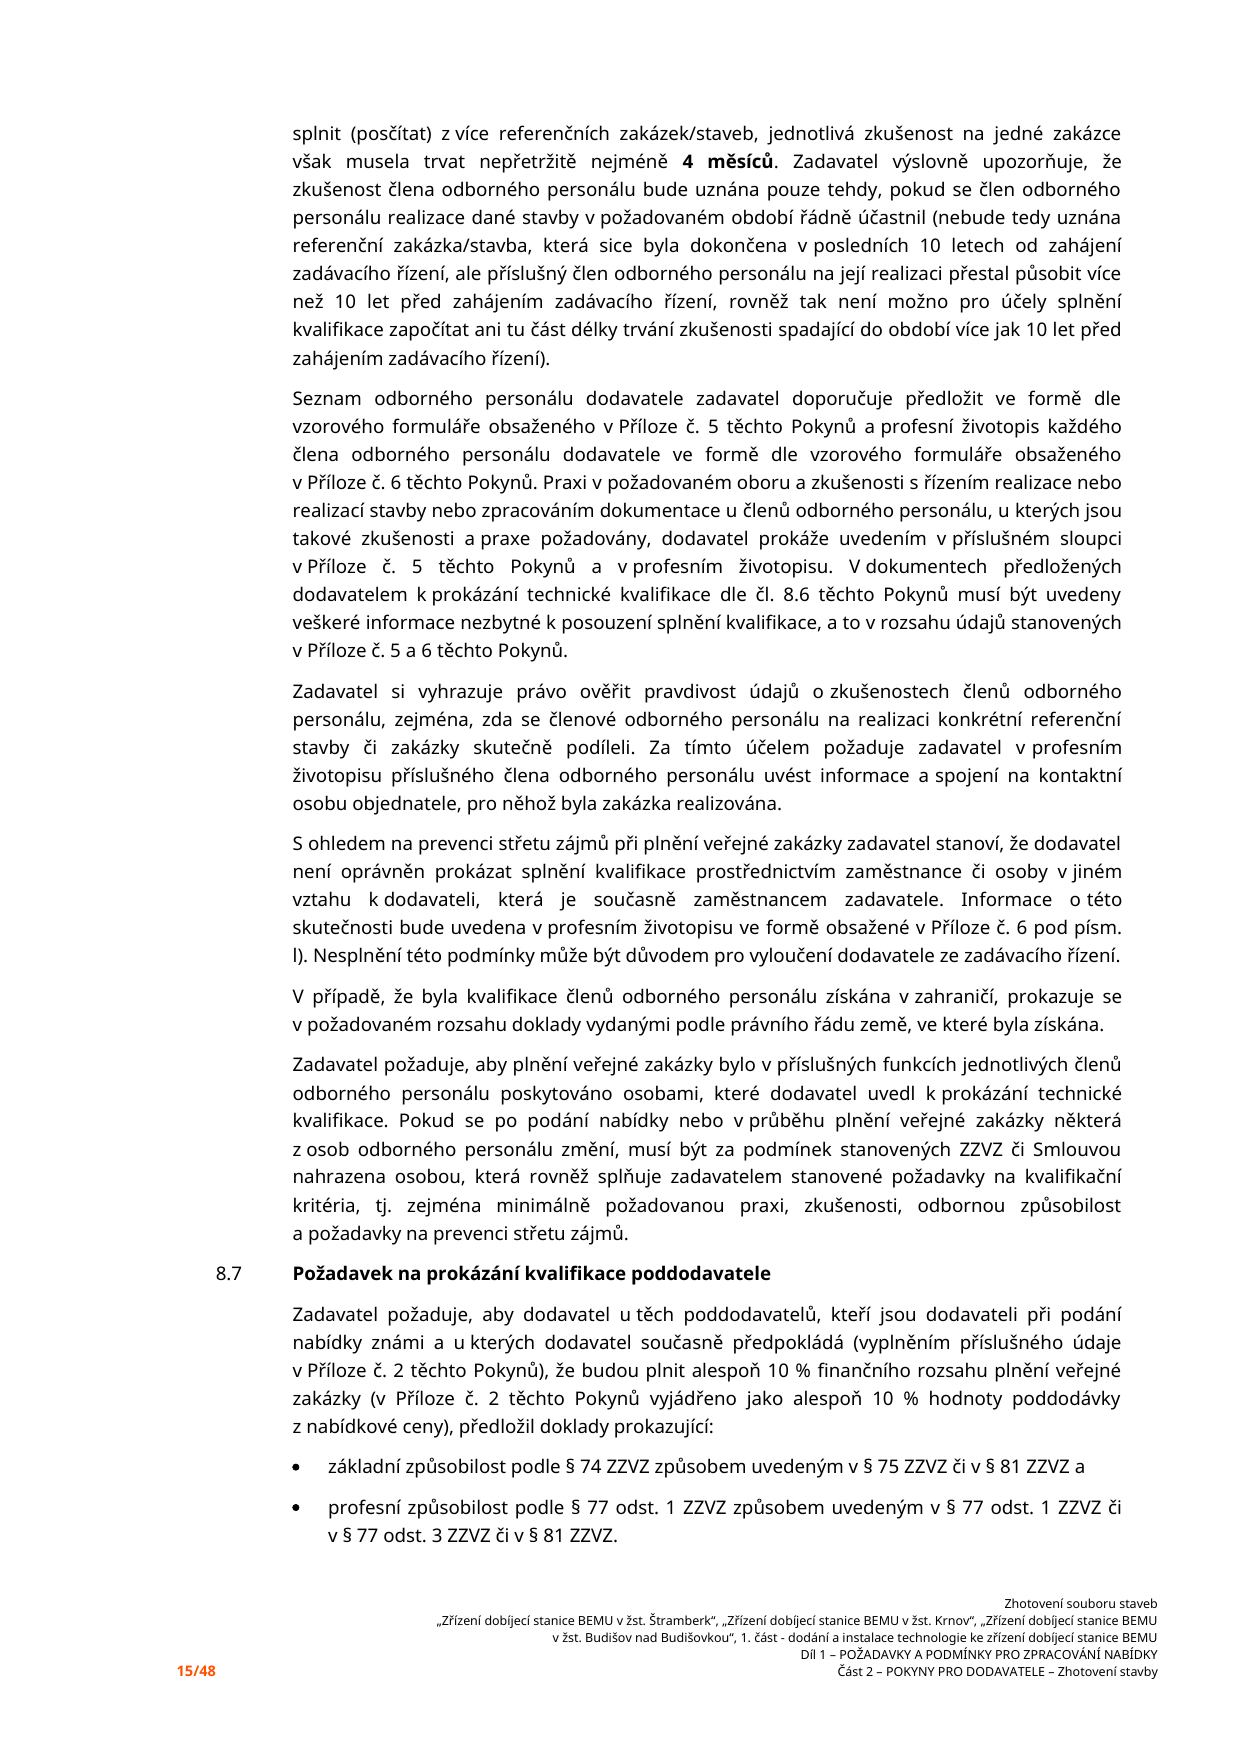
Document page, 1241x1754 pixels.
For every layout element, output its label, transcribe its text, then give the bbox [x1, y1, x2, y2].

text Seznam odborného personálu dodavatele zadavatel doporučuje předložit ve formě dle vzorového formuláře obsaženého v Příloze č. 5 těchto Pokynů a profesní životopis každého člena odborného personálu dodavatele ve formě dle vzorového formuláře obsaženého v Příloze č. 6 těchto Pokynů. Praxi v požadovaném oboru a zkušenosti s řízením realizace nebo realizací stavby nebo zpracováním dokumentace u členů odborného personálu, u kterých jsou takové zkušenosti a praxe požadovány, dodavatel prokáže uvedením v příslušném sloupci v Příloze č. 5 těchto Pokynů a v profesním životopisu. V dokumentech předložených dodavatelem k prokázání technické kvalifikace dle čl. 8.6 těchto Pokynů musí být uvedeny veškeré informace nezbytné k posouzení splnění kvalifikace, a to v rozsahu údajů stanovených v Příloze č. 5 a 6 těchto Pokynů. [292, 385, 1122, 663]
text Zadavatel si vyhrazuje právo ověřit pravdivost údajů o zkušenostech členů odborného personálu, zejména, zda se členové odborného personálu na realizaci konkrétní referenční stavby či zakázky skutečně podíleli. Za tímto účelem požaduje zadavatel v profesním životopisu příslušného člena odborného personálu uvést informace a spojení na kontaktní osobu objednatele, pro něhož byla zakázka realizována. [292, 678, 1122, 816]
text S ohledem na prevenci střetu zájmů při plnění veřejné zakázky zadavatel stanoví, že dodavatel není oprávněn prokázat splnění kvalifikace prostřednictvím zaměstnance či osoby v jiném vztahu k dodavateli, která je současně zaměstnancem zadavatele. Informace o této skutečnosti bude uvedena v profesním životopisu ve formě obsažené v Příloze č. 6 pod písm. l). Nesplnění této podmínky může být důvodem pro vyloučení dodavatele ze zadávacího řízení. [292, 831, 1122, 968]
text Požadavek na prokázání kvalifikace poddodavatele [216, 1260, 1122, 1286]
text Zadavatel požaduje, aby plnění veřejné zakázky bylo v příslušných funkcích jednotlivých členů odborného personálu poskytováno osobami, které dodavatel uvedl k prokázání technické kvalifikace. Pokud se po podání nabídky nebo v průběhu plnění veřejné zakázky některá z osob odborného personálu změní, musí být za podmínek stanovených ZZVZ či Smlouvou nahrazena osobou, která rovněž splňuje zadavatelem stanovené požadavky na kvalifikační kritéria, tj. zejména minimálně požadovanou praxi, zkušenosti, odbornou způsobilost a požadavky na prevenci střetu zájmů. [292, 1052, 1122, 1245]
text V případě, že byla kvalifikace členů odborného personálu získána v zahraničí, prokazuje se v požadovaném rozsahu doklady vydanými podle právního řádu země, ve které byla získána. [292, 983, 1122, 1037]
text základní způsobilost podle § 74 ZZVZ způsobem uvedeným v § 75 ZZVZ či v § 81 ZZVZ a [292, 1453, 1122, 1479]
text profesní způsobilost podle § 77 odst. 1 ZZVZ způsobem uvedeným v § 77 odst. 1 ZZVZ či v § 77 odst. 3 ZZVZ či v § 81 ZZVZ. [292, 1494, 1122, 1548]
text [292, 121, 1122, 370]
text Zadavatel požaduje, aby dodavatel u těch poddodavatelů, kteří jsou dodavateli při podání nabídky známi a u kterých dodavatel současně předpokládá (vyplněním příslušného údaje v Příloze č. 2 těchto Pokynů), že budou plnit alespoň 10 % finančního rozsahu plnění veřejné zakázky (v Příloze č. 2 těchto Pokynů vyjádřeno jako alespoň 10 % hodnoty poddodávky z nabídkové ceny), předložil doklady prokazující: [292, 1301, 1122, 1438]
